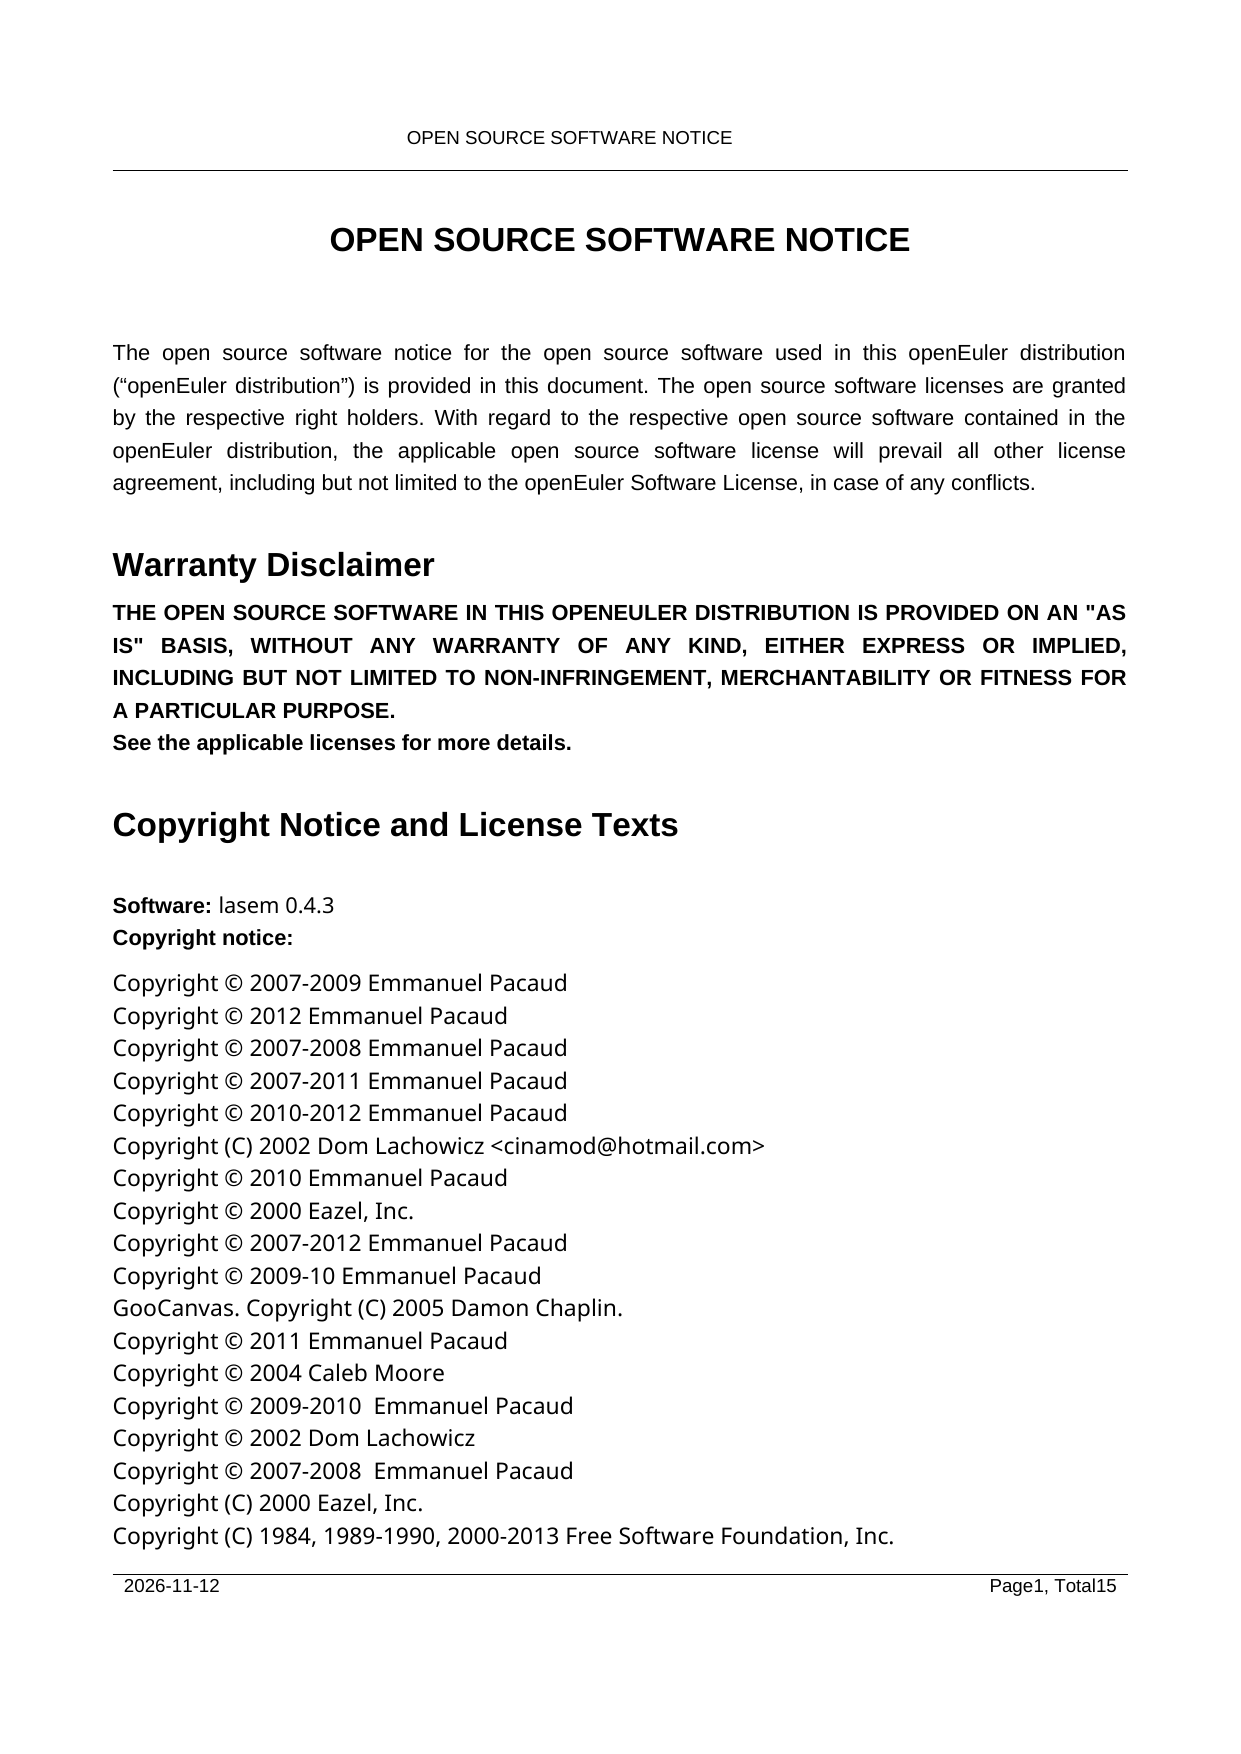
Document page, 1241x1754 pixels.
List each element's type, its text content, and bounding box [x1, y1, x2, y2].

text OPEN SOURCE SOFTWARE NOTICE [112, 206, 1128, 271]
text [112, 966, 1128, 1551]
text THE OPEN SOURCE SOFTWARE IN THIS OPENEULER DISTRIBUTION IS PROVIDED ON AN "AS IS" BASIS, WITHOUT ANY WARRANTY OF ANY KIND, EITHER EXPRESS OR IMPLIED, INCLUDING BUT NOT LIMITED TO NON-INFRINGEMENT, MERCHANTABILITY OR FITNESS FOR A PARTICULAR PURPOSE. See the applicable licenses for more details. [112, 596, 1128, 759]
text The open source software notice for the open source software used in this openEuler distribution (“openEuler distribution”) is provided in this document. The open source software licenses are granted by the respective right holders. With regard to the respective open source software contained in the openEuler distribution, the applicable open source software license will prevail all other license agreement, including but not limited to the openEuler Software License, in case of any conflicts. [112, 336, 1128, 499]
text Copyright Notice and License Texts [112, 791, 1128, 856]
text Warranty Disclaimer [112, 531, 1128, 596]
title Software: lasem 0.4.3 [112, 889, 1128, 921]
text Copyright notice: [112, 921, 1128, 954]
